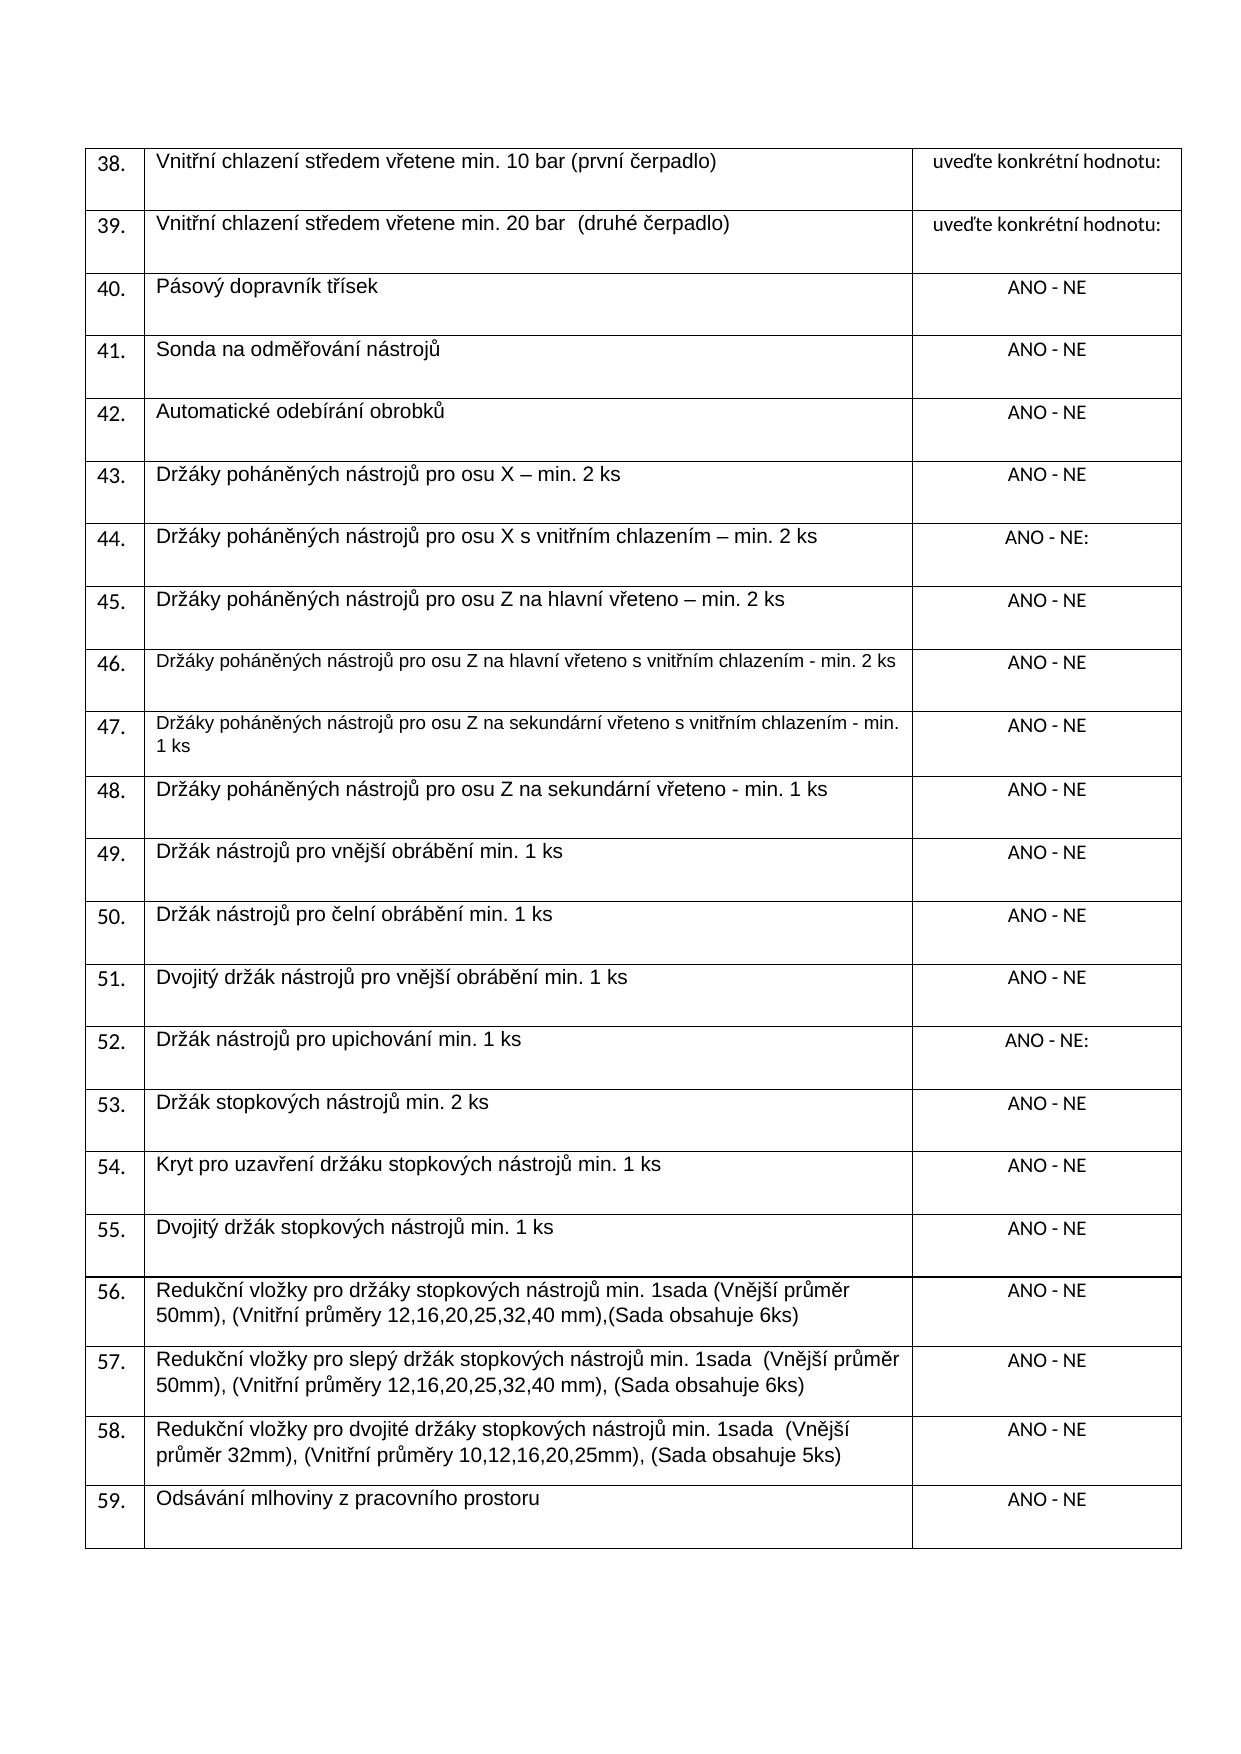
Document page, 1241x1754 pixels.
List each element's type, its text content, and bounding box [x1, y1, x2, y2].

table_cell ANO - NE [913, 839, 1181, 901]
table_cell 40. [86, 274, 144, 335]
table_cell Redukční vložky pro držáky stopkových nástrojů min. 1sada (Vnější průměr 50mm), (Vnitřní průměry 12,16,20,25,32,40 mm),(Sada obsahuje 6ks) [145, 1278, 912, 1346]
table_cell Držák stopkových nástrojů min. 2 ks [145, 1090, 912, 1151]
table_cell 58. [86, 1417, 144, 1485]
table_cell Pásový dopravník třísek [145, 274, 912, 335]
table_cell Kryt pro uzavření držáku stopkových nástrojů min. 1 ks [145, 1152, 912, 1214]
table_cell ANO - NE: [913, 1027, 1181, 1089]
table_cell Sonda na odměřování nástrojů [145, 336, 912, 398]
table_cell Držáky poháněných nástrojů pro osu Z na hlavní vřeteno – min. 2 ks [145, 587, 912, 648]
table_cell Dvojitý držák nástrojů pro vnější obrábění min. 1 ks [145, 965, 912, 1026]
table_cell ANO - NE [913, 1417, 1181, 1485]
table_cell 57. [86, 1347, 144, 1416]
table_cell ANO - NE [913, 1152, 1181, 1214]
table_cell ANO - NE [913, 712, 1181, 776]
table_cell ANO - NE [913, 462, 1181, 523]
table_cell Redukční vložky pro slepý držák stopkových nástrojů min. 1sada (Vnější průměr 50mm), (Vnitřní průměry 12,16,20,25,32,40 mm), (Sada obsahuje 6ks) [145, 1347, 912, 1416]
table_cell 48. [86, 777, 144, 838]
table_cell ANO - NE [913, 274, 1181, 335]
table_cell Držáky poháněných nástrojů pro osu X s vnitřním chlazením – min. 2 ks [145, 524, 912, 586]
table_cell Odsávání mlhoviny z pracovního prostoru [145, 1486, 912, 1548]
table_cell 49. [86, 839, 144, 901]
table_cell ANO - NE [913, 1090, 1181, 1151]
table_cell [913, 149, 1181, 210]
table_cell ANO - NE [913, 777, 1181, 838]
table_cell Držák nástrojů pro čelní obrábění min. 1 ks [145, 902, 912, 963]
table_cell ANO - NE [913, 399, 1181, 461]
table_cell 42. [86, 399, 144, 461]
table_cell 53. [86, 1090, 144, 1151]
table_cell 45. [86, 587, 144, 648]
table_cell Vnitřní chlazení středem vřetene min. 20 bar (druhé čerpadlo) [145, 211, 912, 273]
table_cell 54. [86, 1152, 144, 1214]
table_cell Držáky poháněných nástrojů pro osu Z na sekundární vřeteno s vnitřním chlazením - min. 1 ks [145, 712, 912, 776]
table_cell ANO - NE: [913, 524, 1181, 586]
table_cell 41. [86, 336, 144, 398]
table_cell 59. [86, 1486, 144, 1548]
table_cell 55. [86, 1215, 144, 1276]
table_cell 51. [86, 965, 144, 1026]
table_cell 44. [86, 524, 144, 586]
table_cell ANO - NE [913, 902, 1181, 963]
table_cell Automatické odebírání obrobků [145, 399, 912, 461]
table_cell ANO - NE [913, 1215, 1181, 1276]
table_cell ANO - NE [913, 1347, 1181, 1416]
table_cell Držáky poháněných nástrojů pro osu X – min. 2 ks [145, 462, 912, 523]
table_cell ANO - NE [913, 587, 1181, 648]
table_cell Držák nástrojů pro vnější obrábění min. 1 ks [145, 839, 912, 901]
table_cell ANO - NE [913, 650, 1181, 711]
table_cell Držáky poháněných nástrojů pro osu Z na sekundární vřeteno - min. 1 ks [145, 777, 912, 838]
table_cell 38. [86, 149, 144, 210]
table_cell 43. [86, 462, 144, 523]
table_cell 47. [86, 712, 144, 776]
table_cell 52. [86, 1027, 144, 1089]
table_cell Držáky poháněných nástrojů pro osu Z na hlavní vřeteno s vnitřním chlazením - min. 2 ks [145, 650, 912, 711]
table_cell ANO - NE [913, 1486, 1181, 1548]
table_cell 50. [86, 902, 144, 963]
table_cell 56. [86, 1278, 144, 1346]
table_cell ANO - NE [913, 1278, 1181, 1346]
table_cell Redukční vložky pro dvojité držáky stopkových nástrojů min. 1sada (Vnější průměr 32mm), (Vnitřní průměry 10,12,16,20,25mm), (Sada obsahuje 5ks) [145, 1417, 912, 1485]
table_cell uveďte konkrétní hodnotu: [913, 211, 1181, 273]
table_cell 39. [86, 211, 144, 273]
table_cell Dvojitý držák stopkových nástrojů min. 1 ks [145, 1215, 912, 1276]
table_cell ANO - NE [913, 965, 1181, 1026]
table_cell Držák nástrojů pro upichování min. 1 ks [145, 1027, 912, 1089]
table_cell Vnitřní chlazení středem vřetene min. 10 bar (první čerpadlo) [145, 149, 912, 210]
table_cell 46. [86, 650, 144, 711]
table_cell ANO - NE [913, 336, 1181, 398]
